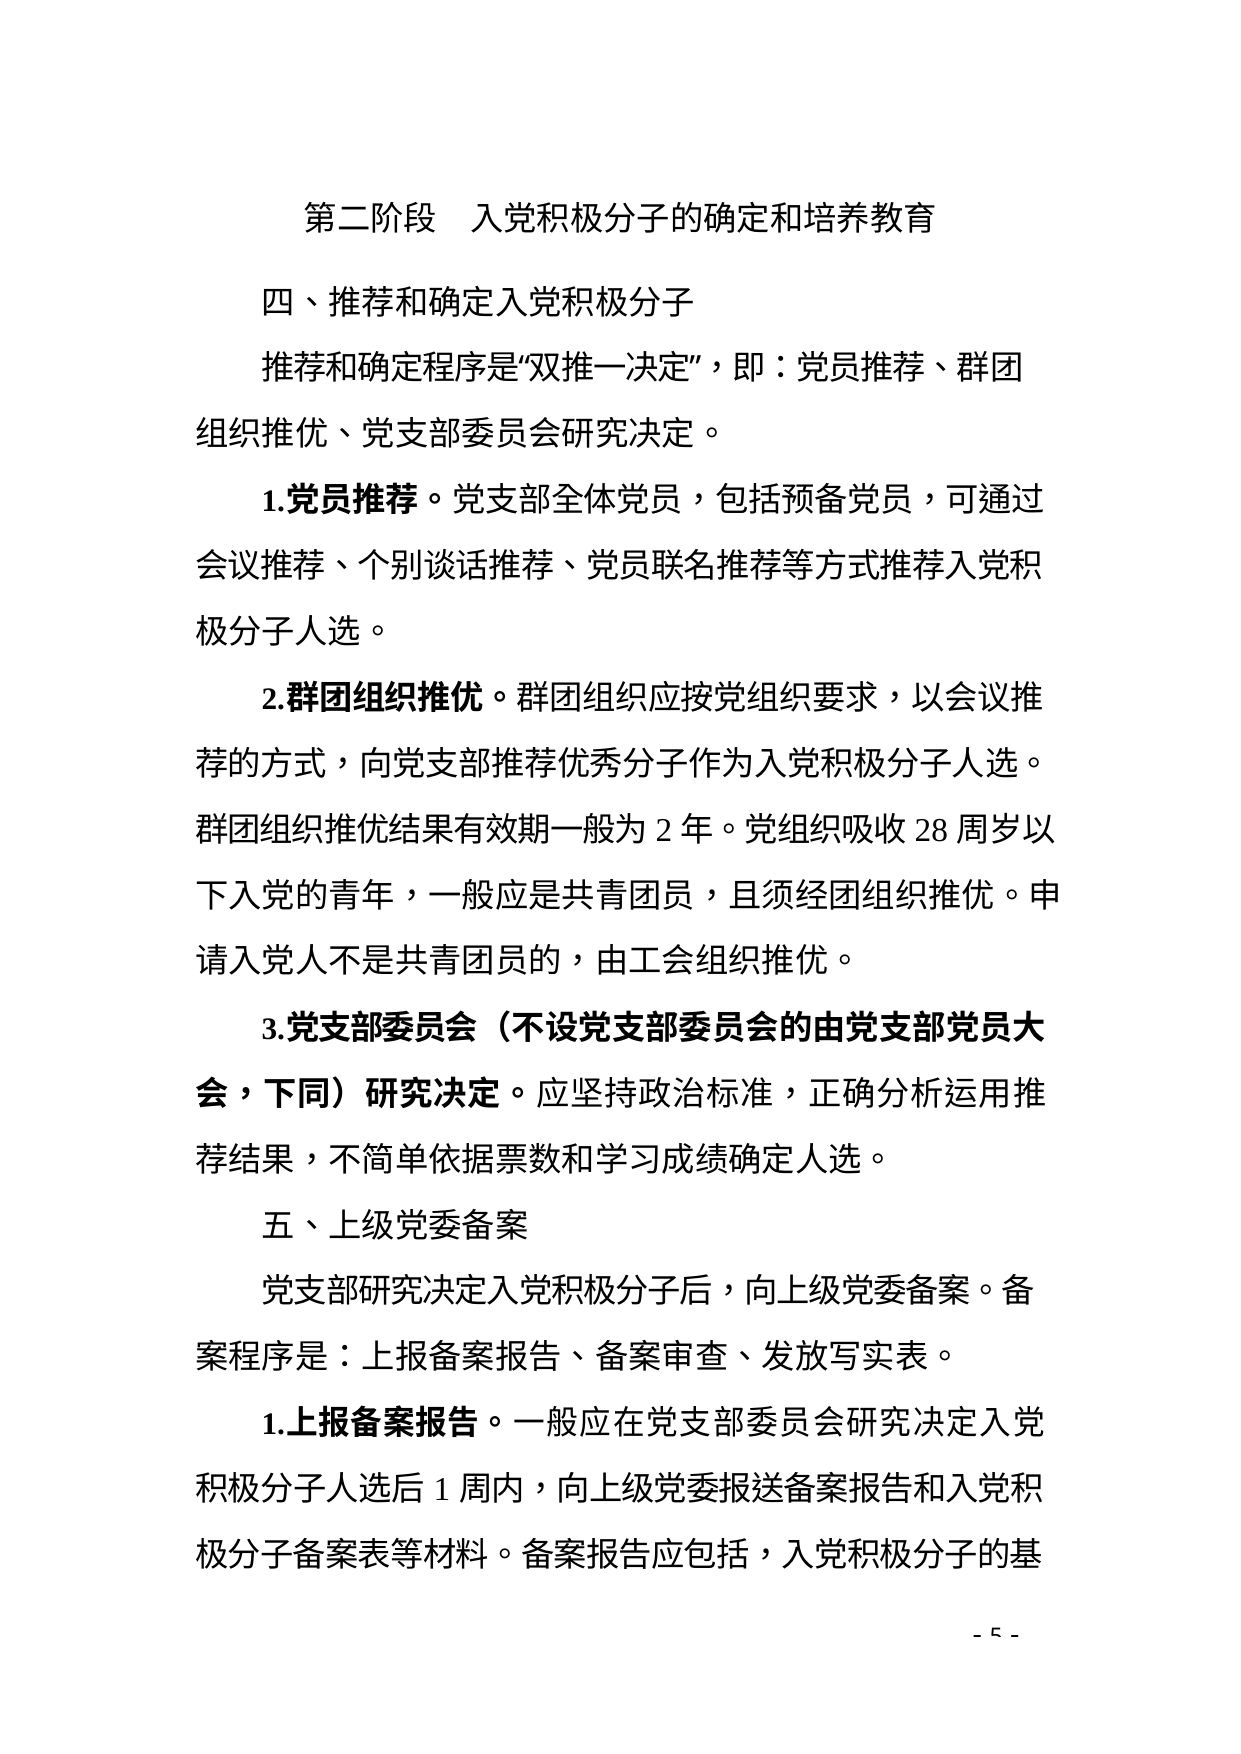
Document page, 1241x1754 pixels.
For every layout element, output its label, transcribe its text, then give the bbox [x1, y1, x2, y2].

text 五、上级党委备案 [261, 1202, 1176, 1247]
text 推荐和确定程序是“双推一决定”，即：党员推荐、群团组织推优、党支部委员会研究决定。 [195, 344, 1046, 455]
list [195, 1399, 1046, 1576]
text 第二阶段 入党积极分子的确定和培养教育 [64, 195, 1175, 241]
list 群团组织推优。群团组织应按党组织要求，以会议推荐的方式，向党支部推荐优秀分子作为入党积极分子人选。群团组织推优结果有效期一般为 2 年。党组织吸收 28 周岁以下入党的青年，一般应是共青团员，且须经团组织推优。申请入党人不是共青团员的，由工会组织推优。 [195, 674, 1062, 983]
text 四、推荐和确定入党积极分子 [261, 279, 1176, 324]
list 党员推荐。党支部全体党员，包括预备党员，可通过会议推荐、个别谈话推荐、党员联名推荐等方式推荐入党积极分子人选。 [195, 476, 1046, 653]
list 党支部委员会（不设党支部委员会的由党支部党员大会，下同）研究决定。应坚持政治标准，正确分析运用推荐结果，不简单依据票数和学习成绩确定人选。 [195, 1004, 1047, 1181]
text 党支部研究决定入党积极分子后，向上级党委备案。备案程序是：上报备案报告、备案审查、发放写实表。 [195, 1267, 1046, 1378]
